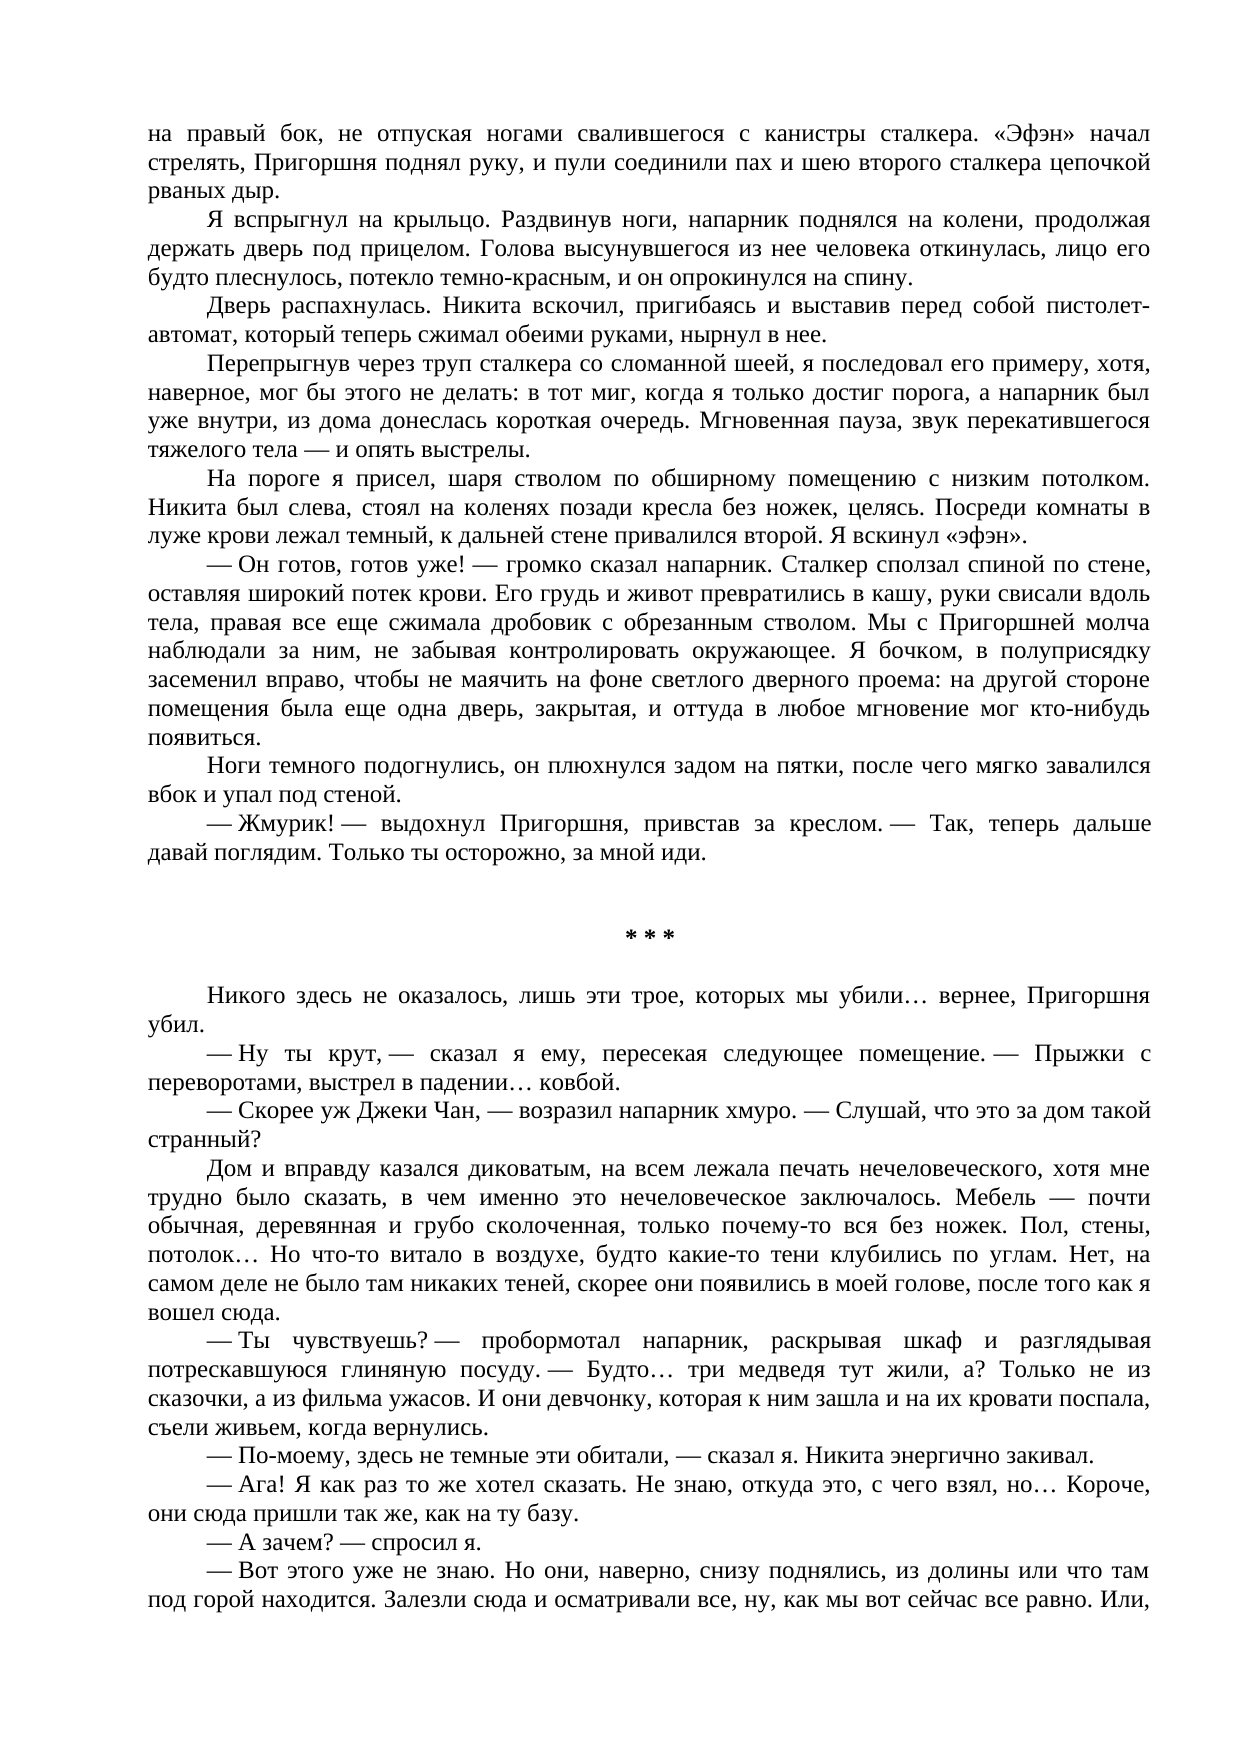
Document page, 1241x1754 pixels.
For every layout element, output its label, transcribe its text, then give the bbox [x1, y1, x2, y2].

text — Скорее уж Джеки Чан, — возразил напарник хмуро. — Слушай, что это за дом такой странный? [148, 1096, 1152, 1153]
text Дверь распахнулась. Никита вскочил, пригибаясь и выставив перед собой пистолет-автомат, который теперь сжимал обеими руками, нырнул в нее. [148, 291, 1152, 348]
text — Жмурик! — выдохнул Пригоршня, привстав за креслом. — Так, теперь дальше давай поглядим. Только ты осторожно, за мной иди. [148, 808, 1152, 866]
text Я вспрыгнул на крыльцо. Раздвинув ноги, напарник поднялся на колени, продолжая держать дверь под прицелом. Голова высунувшегося из нее человека откинулась, лицо его будто плеснулось, потекло темно-красным, и он опрокинулся на спину. [148, 204, 1152, 291]
text — Ну ты крут, — сказал я ему, пересекая следующее помещение. — Прыжки с переворотами, выстрел в падении… ковбой. [148, 1038, 1152, 1096]
text Дом и вправду казался диковатым, на всем лежала печать нечеловеческого, хотя мне трудно было сказать, в чем именно это нечеловеческое заключалось. Мебель — почти обычная, деревянная и грубо сколоченная, только почему-то вся без ножек. Пол, стены, потолок… Но что-то витало в воздухе, будто какие-то тени клубились по углам. Нет, на самом деле не было там никаких теней, скорее они появились в моей голове, после того как я вошел сюда. [148, 1153, 1152, 1326]
text Перепрыгнув через труп сталкера со сломанной шеей, я последовал его примеру, хотя, наверное, мог бы этого не делать: в тот миг, когда я только достиг порога, а напарник был уже внутри, из дома донеслась короткая очередь. Мгновенная пауза, звук перекатившегося тяжелого тела — и опять выстрелы. [148, 348, 1152, 463]
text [148, 1556, 1152, 1613]
text Никого здесь не оказалось, лишь эти трое, которых мы убили… вернее, Пригоршня убил. [148, 981, 1152, 1038]
text — По-моему, здесь не темные эти обитали, — сказал я. Никита энергично закивал. [148, 1441, 1152, 1469]
text Ноги темного подогнулись, он плюхнулся задом на пятки, после чего мягко завалился вбок и упал под стеной. [148, 751, 1152, 808]
text — Ты чувствуешь? — пробормотал напарник, раскрывая шкаф и разглядывая потрескавшуюся глиняную посуду. — Будто… три медведя тут жили, а? Только не из сказочки, а из фильма ужасов. И они девчонку, которая к ним зашла и на их кровати поспала, съели живьем, когда вернулись. [148, 1326, 1152, 1441]
text — Он готов, готов уже! — громко сказал напарник. Сталкер сползал спиной по стене, оставляя широкий потек крови. Его грудь и живот превратились в кашу, руки свисали вдоль тела, правая все еще сжимала дробовик с обрезанным стволом. Мы с Пригоршней молча наблюдали за ним, не забывая контролировать окружающее. Я бочком, в полуприсядку засеменил вправо, чтобы не маячить на фоне светлого дверного проема: на другой стороне помещения была еще одна дверь, закрытая, и оттуда в любое мгновение мог кто-нибудь появиться. [148, 549, 1152, 751]
subtitle * * * [148, 923, 1152, 952]
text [148, 118, 1152, 204]
text — Ага! Я как раз то же хотел сказать. Не знаю, откуда это, с чего взял, но… Короче, они сюда пришли так же, как на ту базу. [148, 1469, 1152, 1527]
text — А зачем? — спросил я. [148, 1527, 1152, 1556]
text На пороге я присел, шаря стволом по обширному помещению с низким потолком. Никита был слева, стоял на коленях позади кресла без ножек, целясь. Посреди комнаты в луже крови лежал темный, к дальней стене привалился второй. Я вскинул «эфэн». [148, 463, 1152, 549]
